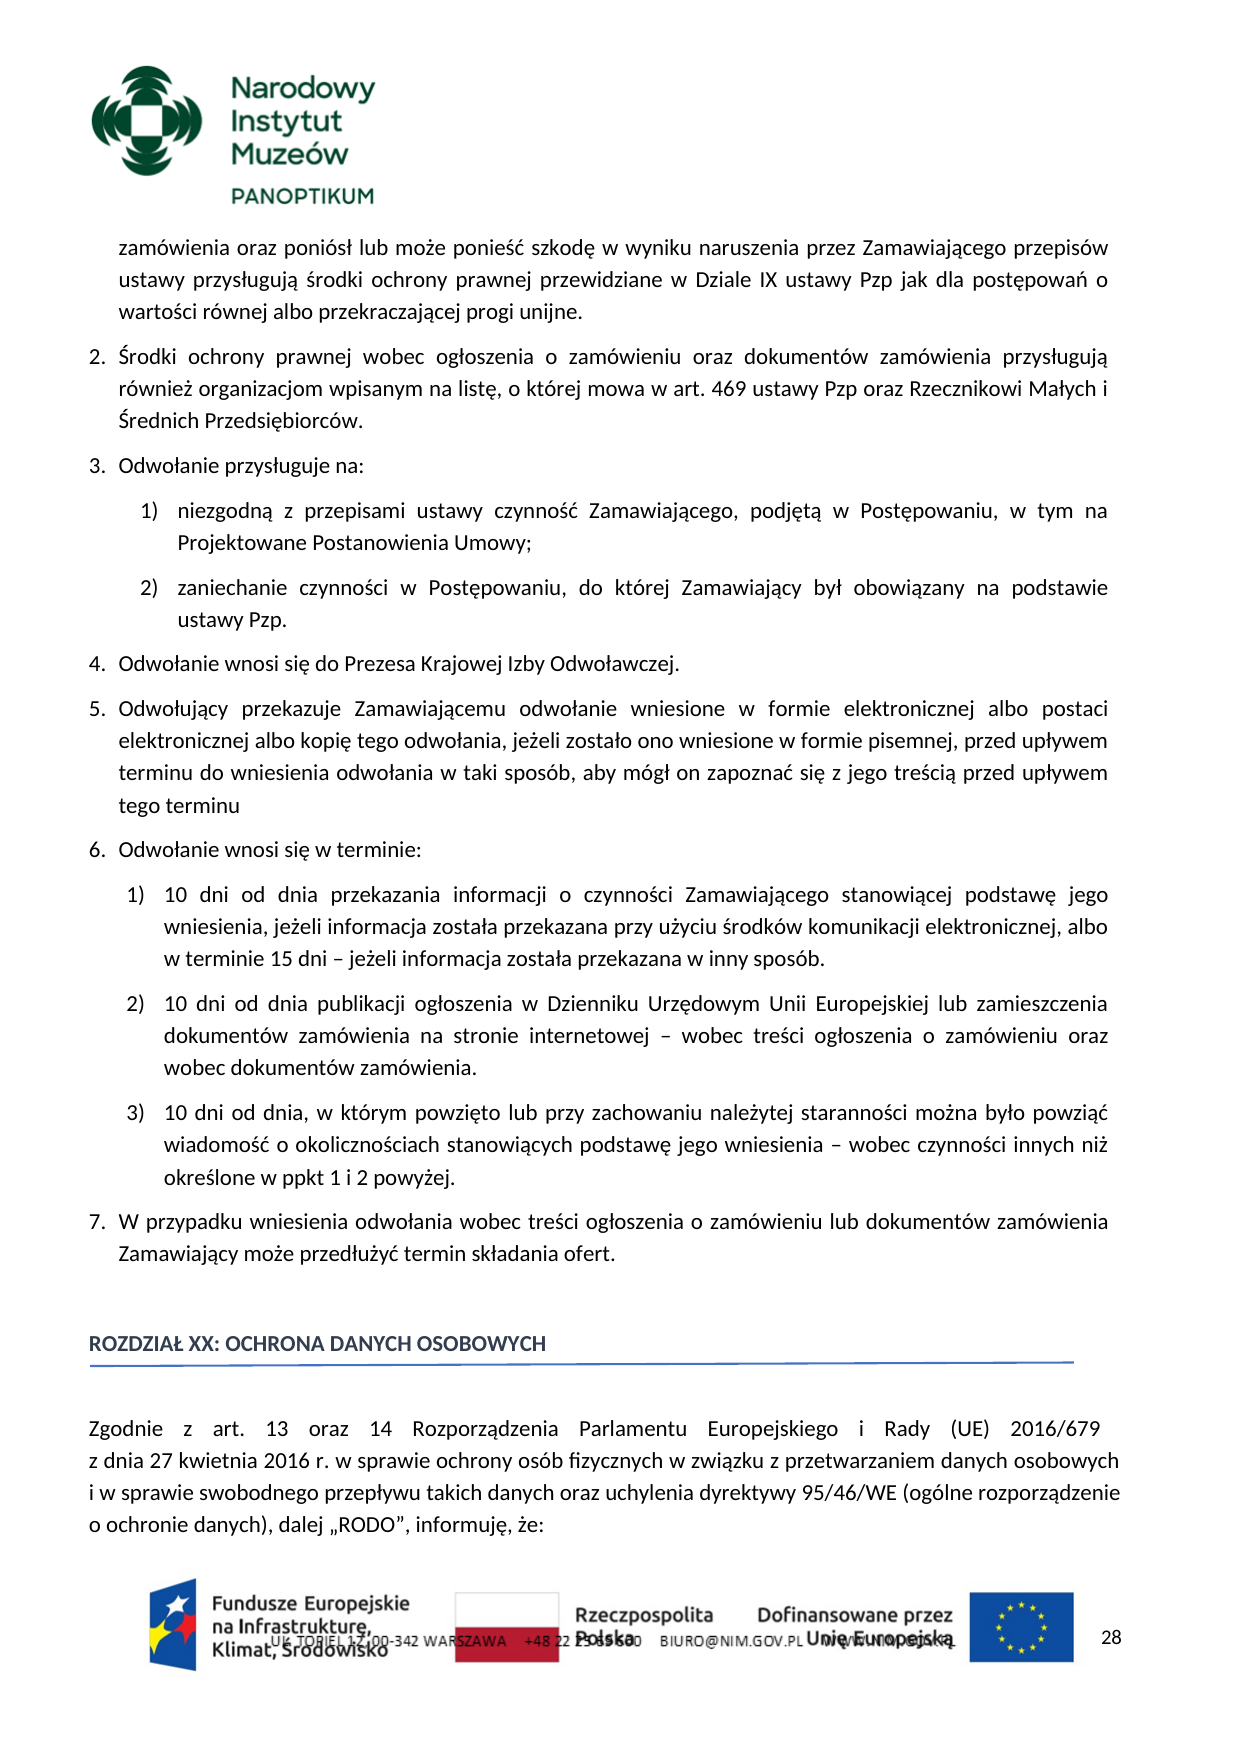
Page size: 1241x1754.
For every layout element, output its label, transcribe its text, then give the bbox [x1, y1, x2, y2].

subtitle ROZDZIAŁ XX: OCHRONA DANYCH OSOBOWYCH [89, 1329, 1122, 1357]
list zaniechanie czynności w Postępowaniu, do której Zamawiający był obowiązany na podstawie ustawy Pzp. [140, 573, 1110, 633]
list Środki ochrony prawnej wobec ogłoszenia o zamówieniu oraz dokumentów zamówienia przysługują również organizacjom wpisanym na listę, o której mowa w art. 469 ustawy Pzp oraz Rzecznikowi Małych i Średnich Przedsiębiorców. [89, 342, 1110, 434]
list W przypadku wniesienia odwołania wobec treści ogłoszenia o zamówieniu lub dokumentów zamówienia Zamawiający może przedłużyć termin składania ofert. [89, 1207, 1110, 1267]
list Odwołanie przysługuje na: [89, 451, 1110, 479]
list Odwołanie wnosi się do Prezesa Krajowej Izby Odwoławczej. [89, 649, 1110, 677]
picture [88, 65, 379, 206]
list niezgodną z przepisami ustawy czynność Zamawiającego, podjętą w Postępowaniu, w tym na Projektowane Postanowienia Umowy; [140, 496, 1110, 556]
list Odwołanie wnosi się w terminie: [89, 835, 1110, 863]
list Odwołujący przekazuje Zamawiającemu odwołanie wniesione w formie elektronicznej albo postaci elektronicznej albo kopię tego odwołania, jeżeli zostało ono wniesione w formie pisemnej, przed upływem terminu do wniesienia odwołania w taki sposób, aby mógł on zapoznać się z jego treścią przed upływem tego terminu [89, 694, 1110, 819]
picture [14, 1557, 1213, 1687]
list 10 dni od dnia przekazania informacji o czynności Zamawiającego stanowiącej podstawę jego wniesienia, jeżeli informacja została przekazana przy użyciu środków komunikacji elektronicznej, albo w terminie 15 dni – jeżeli informacja została przekazana w inny sposób. [126, 880, 1110, 972]
list 10 dni od dnia, w którym powzięto lub przy zachowaniu należytej staranności można było powziąć wiadomość o okolicznościach stanowiących podstawę jego wniesienia – wobec czynności innych niż określone w ppkt 1 i 2 powyżej. [126, 1098, 1110, 1191]
text Zgodnie z art. 13 oraz 14 Rozporządzenia Parlamentu Europejskiego i Rady (UE) 2016/679 z dnia 27 kwietnia 2016 r. w sprawie ochrony osób fizycznych w związku z przetwarzaniem danych osobowych i w sprawie swobodnego przepływu takich danych oraz uchylenia dyrektywy 95/46/WE (ogólne rozporządzenie o ochronie danych), dalej „RODO”, informuję, że: [89, 1414, 1122, 1539]
list 10 dni od dnia publikacji ogłoszenia w Dzienniku Urzędowym Unii Europejskiej lub zamieszczenia dokumentów zamówienia na stronie internetowej – wobec treści ogłoszenia o zamówieniu oraz wobec dokumentów zamówienia. [126, 989, 1110, 1082]
